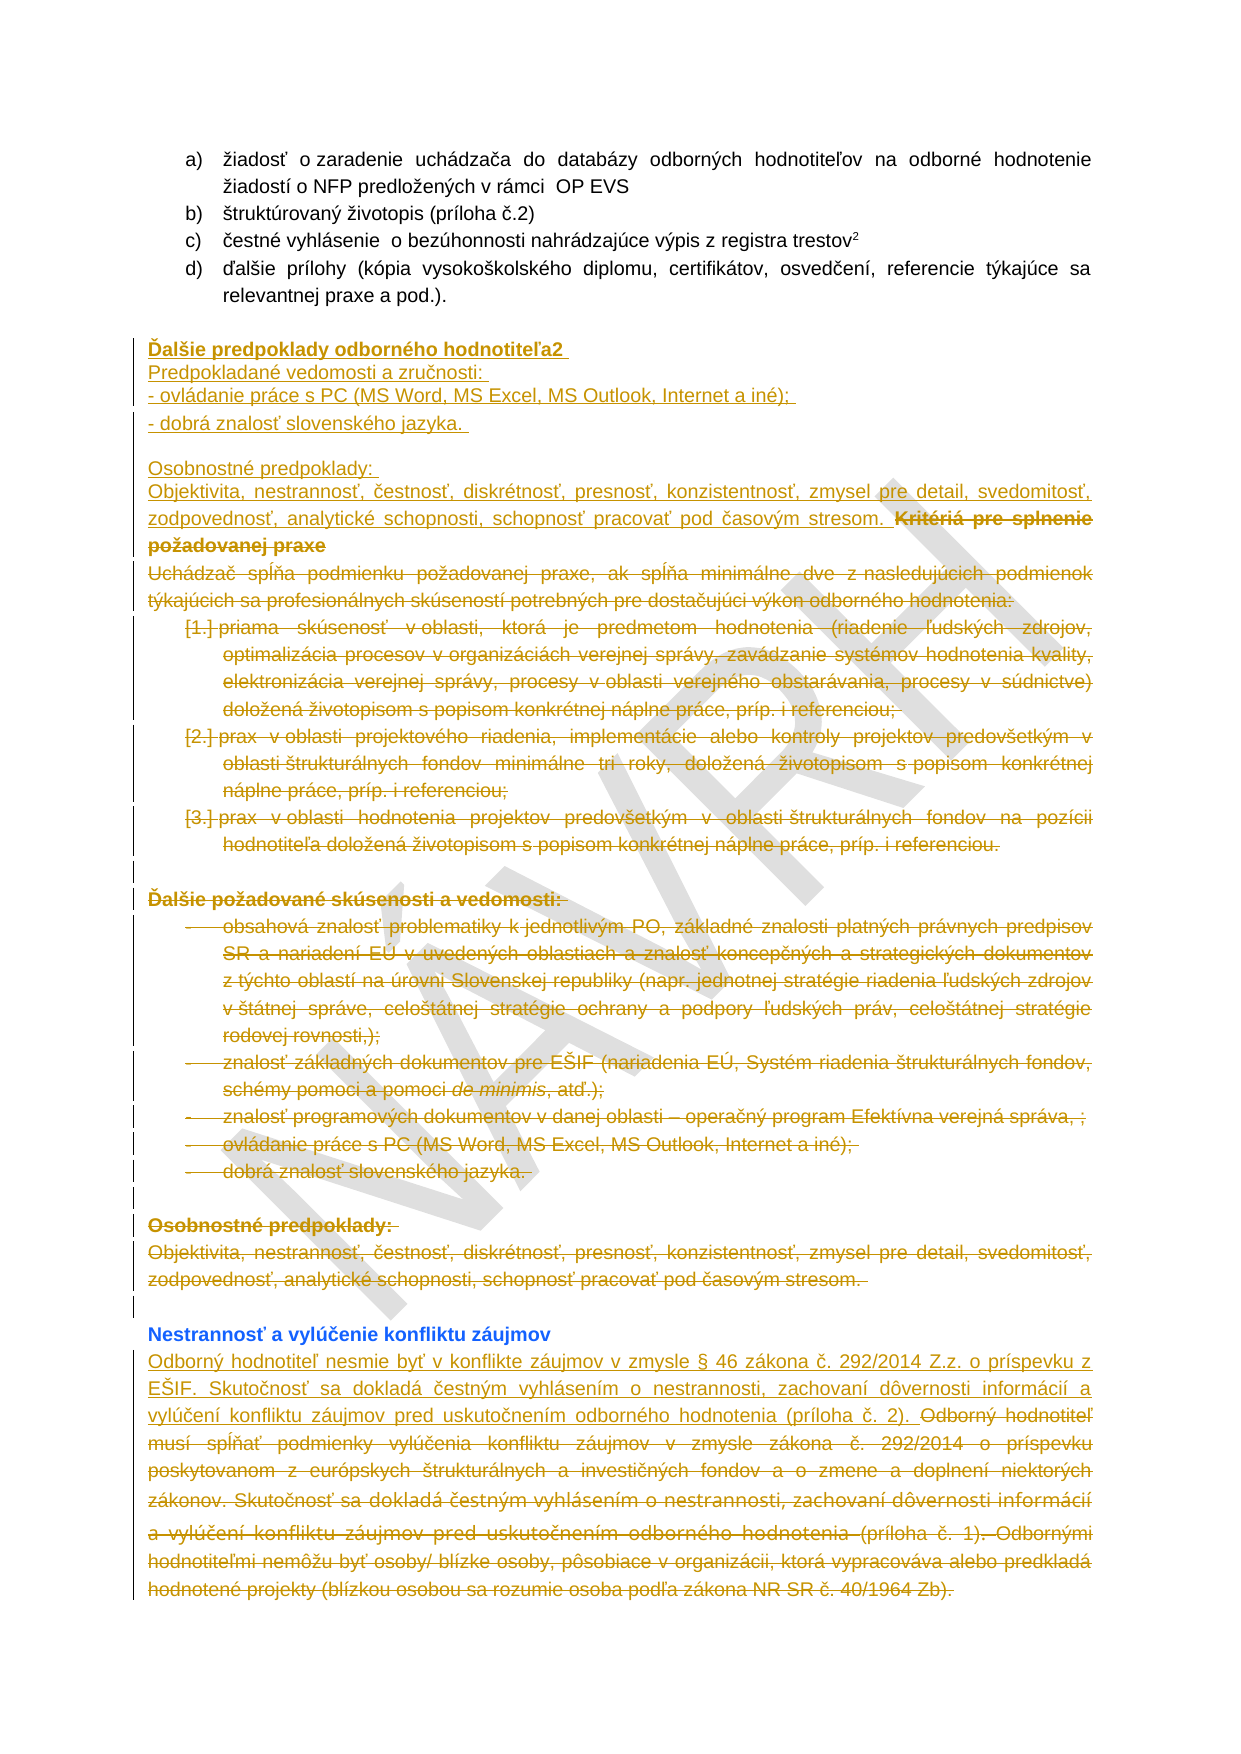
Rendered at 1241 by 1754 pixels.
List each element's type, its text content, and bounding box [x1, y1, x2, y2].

list čestné vyhlásenie o bezúhonnosti nahrádzajúce výpis z registra trestov2 [185, 229, 1092, 252]
list štruktúrovaný životopis (príloha č.2) [185, 202, 1092, 225]
list ďalšie prílohy (kópia vysokoškolského diplomu, certifikátov, osvedčení, referencie týkajúce sa relevantnej praxe a pod.). [185, 256, 1092, 306]
text Nestrannosť a vylúčenie konfliktu záujmov [148, 1323, 1092, 1345]
list žiadosť o zaradenie uchádzača do databázy odborných hodnotiteľov na odborné hodnotenie žiadostí o NFP predložených v rámci OP EVS [185, 148, 1092, 198]
